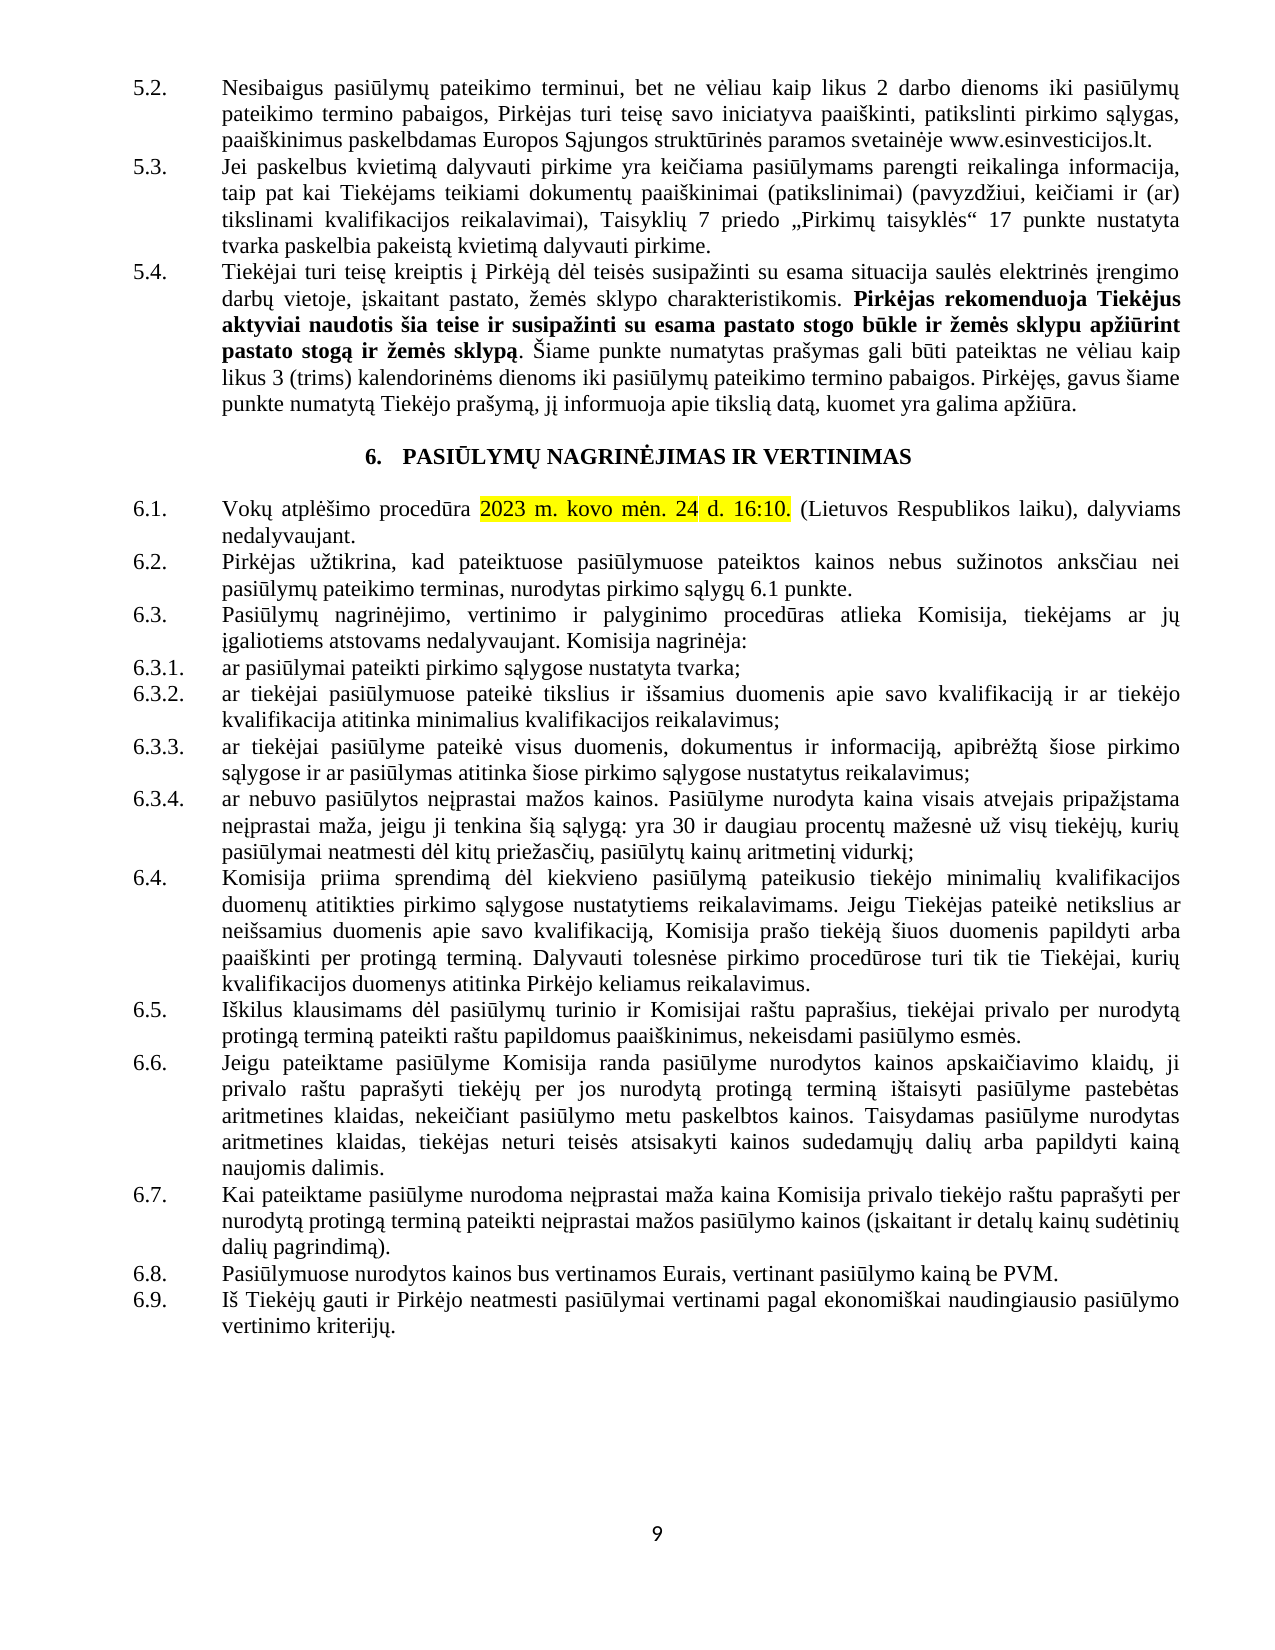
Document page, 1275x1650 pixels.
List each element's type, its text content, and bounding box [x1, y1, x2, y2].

list Nesibaigus pasiūlymų pateikimo terminui, bet ne vėliau kaip likus 2 darbo dienoms iki pasiūlymų pateikimo termino pabaigos, Pirkėjas turi teisę savo iniciatyva paaiškinti, patikslinti pirkimo sąlygas, paaiškinimus paskelbdamas Europos Sąjungos struktūrinės paramos svetainėje www.esinvesticijos.lt. [133, 74, 1181, 153]
list Iškilus klausimams dėl pasiūlymų turinio ir Komisijai raštu paprašius, tiekėjai privalo per nurodytą protingą terminą pateikti raštu papildomus paaiškinimus, nekeisdami pasiūlymo esmės. [133, 996, 1181, 1049]
list ar tiekėjai pasiūlyme pateikė visus duomenis, dokumentus ir informaciją, apibrėžtą šiose pirkimo sąlygose ir ar pasiūlymas atitinka šiose pirkimo sąlygose nustatytus reikalavimus; [133, 733, 1181, 785]
list Pasiūlymų nagrinėjimo, vertinimo ir palyginimo procedūras atlieka Komisija, tiekėjams ar jų įgaliotiems atstovams nedalyvaujant. Komisija nagrinėja: [133, 601, 1181, 654]
list Jeigu pateiktame pasiūlyme Komisija randa pasiūlyme nurodytos kainos apskaičiavimo klaidų, ji privalo raštu paprašyti tiekėjų per jos nurodytą protingą terminą ištaisyti pasiūlyme pastebėtas aritmetines klaidas, nekeičiant pasiūlymo metu paskelbtos kainos. Taisydamas pasiūlyme nurodytas aritmetines klaidas, tiekėjas neturi teisės atsisakyti kainos sudedamųjų dalių arba papildyti kainą naujomis dalimis. [133, 1049, 1181, 1181]
list PASIŪLYMŲ NAGRINĖJIMAS IR VERTINIMAS [95, 443, 1181, 469]
list ar nebuvo pasiūlytos neįprastai mažos kainos. Pasiūlyme nurodyta kaina visais atvejais pripažįstama neįprastai maža, jeigu ji tenkina šią sąlygą: yra 30 ir daugiau procentų mažesnė už visų tiekėjų, kurių pasiūlymai neatmesti dėl kitų priežasčių, pasiūlytų kainų aritmetinį vidurkį; [133, 785, 1181, 864]
list Pirkėjas užtikrina, kad pateiktuose pasiūlymuose pateiktos kainos nebus sužinotos anksčiau nei pasiūlymų pateikimo terminas, nurodytas pirkimo sąlygų 6.1 punkte. [133, 548, 1181, 601]
list Jei paskelbus kvietimą dalyvauti pirkime yra keičiama pasiūlymams parengti reikalinga informacija, taip pat kai Tiekėjams teikiami dokumentų paaiškinimai (patikslinimai) (pavyzdžiui, keičiami ir (ar) tikslinami kvalifikacijos reikalavimai), Taisyklių 7 priedo „Pirkimų taisyklės“ 17 punkte nustatyta tvarka paskelbia pakeistą kvietimą dalyvauti pirkime. [133, 153, 1181, 258]
list Vokų atplėšimo procedūra 2023 m. kovo mėn. 24 d. 16:10. (Lietuvos Respublikos laiku), dalyviams nedalyvaujant. [133, 496, 1181, 548]
list Iš Tiekėjų gauti ir Pirkėjo neatmesti pasiūlymai vertinami pagal ekonomiškai naudingiausio pasiūlymo vertinimo kriterijų. [133, 1286, 1181, 1339]
list ar tiekėjai pasiūlymuose pateikė tikslius ir išsamius duomenis apie savo kvalifikaciją ir ar tiekėjo kvalifikacija atitinka minimalius kvalifikacijos reikalavimus; [133, 680, 1181, 733]
list Kai pateiktame pasiūlyme nurodoma neįprastai maža kaina Komisija privalo tiekėjo raštu paprašyti per nurodytą protingą terminą pateikti neįprastai mažos pasiūlymo kainos (įskaitant ir detalų kainų sudėtinių dalių pagrindimą). [133, 1181, 1181, 1260]
list ar pasiūlymai pateikti pirkimo sąlygose nustatyta tvarka; [133, 654, 1181, 680]
list Tiekėjai turi teisę kreiptis į Pirkėją dėl teisės susipažinti su esama situacija saulės elektrinės įrengimo darbų vietoje, įskaitant pastato, žemės sklypo charakteristikomis. Pirkėjas rekomenduoja Tiekėjus aktyviai naudotis šia teise ir susipažinti su esama pastato stogo būkle ir žemės sklypu apžiūrint pastato stogą ir žemės sklypą. Šiame punkte numatytas prašymas gali būti pateiktas ne vėliau kaip likus 3 (trims) kalendorinėms dienoms iki pasiūlymų pateikimo termino pabaigos. Pirkėjęs, gavus šiame punkte numatytą Tiekėjo prašymą, jį informuoja apie tikslią datą, kuomet yra galima apžiūra. [133, 258, 1181, 416]
list Komisija priima sprendimą dėl kiekvieno pasiūlymą pateikusio tiekėjo minimalių kvalifikacijos duomenų atitikties pirkimo sąlygose nustatytiems reikalavimams. Jeigu Tiekėjas pateikė netikslius ar neišsamius duomenis apie savo kvalifikaciją, Komisija prašo tiekėją šiuos duomenis papildyti arba paaiškinti per protingą terminą. Dalyvauti tolesnėse pirkimo procedūrose turi tik tie Tiekėjai, kurių kvalifikacijos duomenys atitinka Pirkėjo keliamus reikalavimus. [133, 864, 1181, 996]
list Pasiūlymuose nurodytos kainos bus vertinamos Eurais, vertinant pasiūlymo kainą be PVM. [133, 1260, 1181, 1286]
